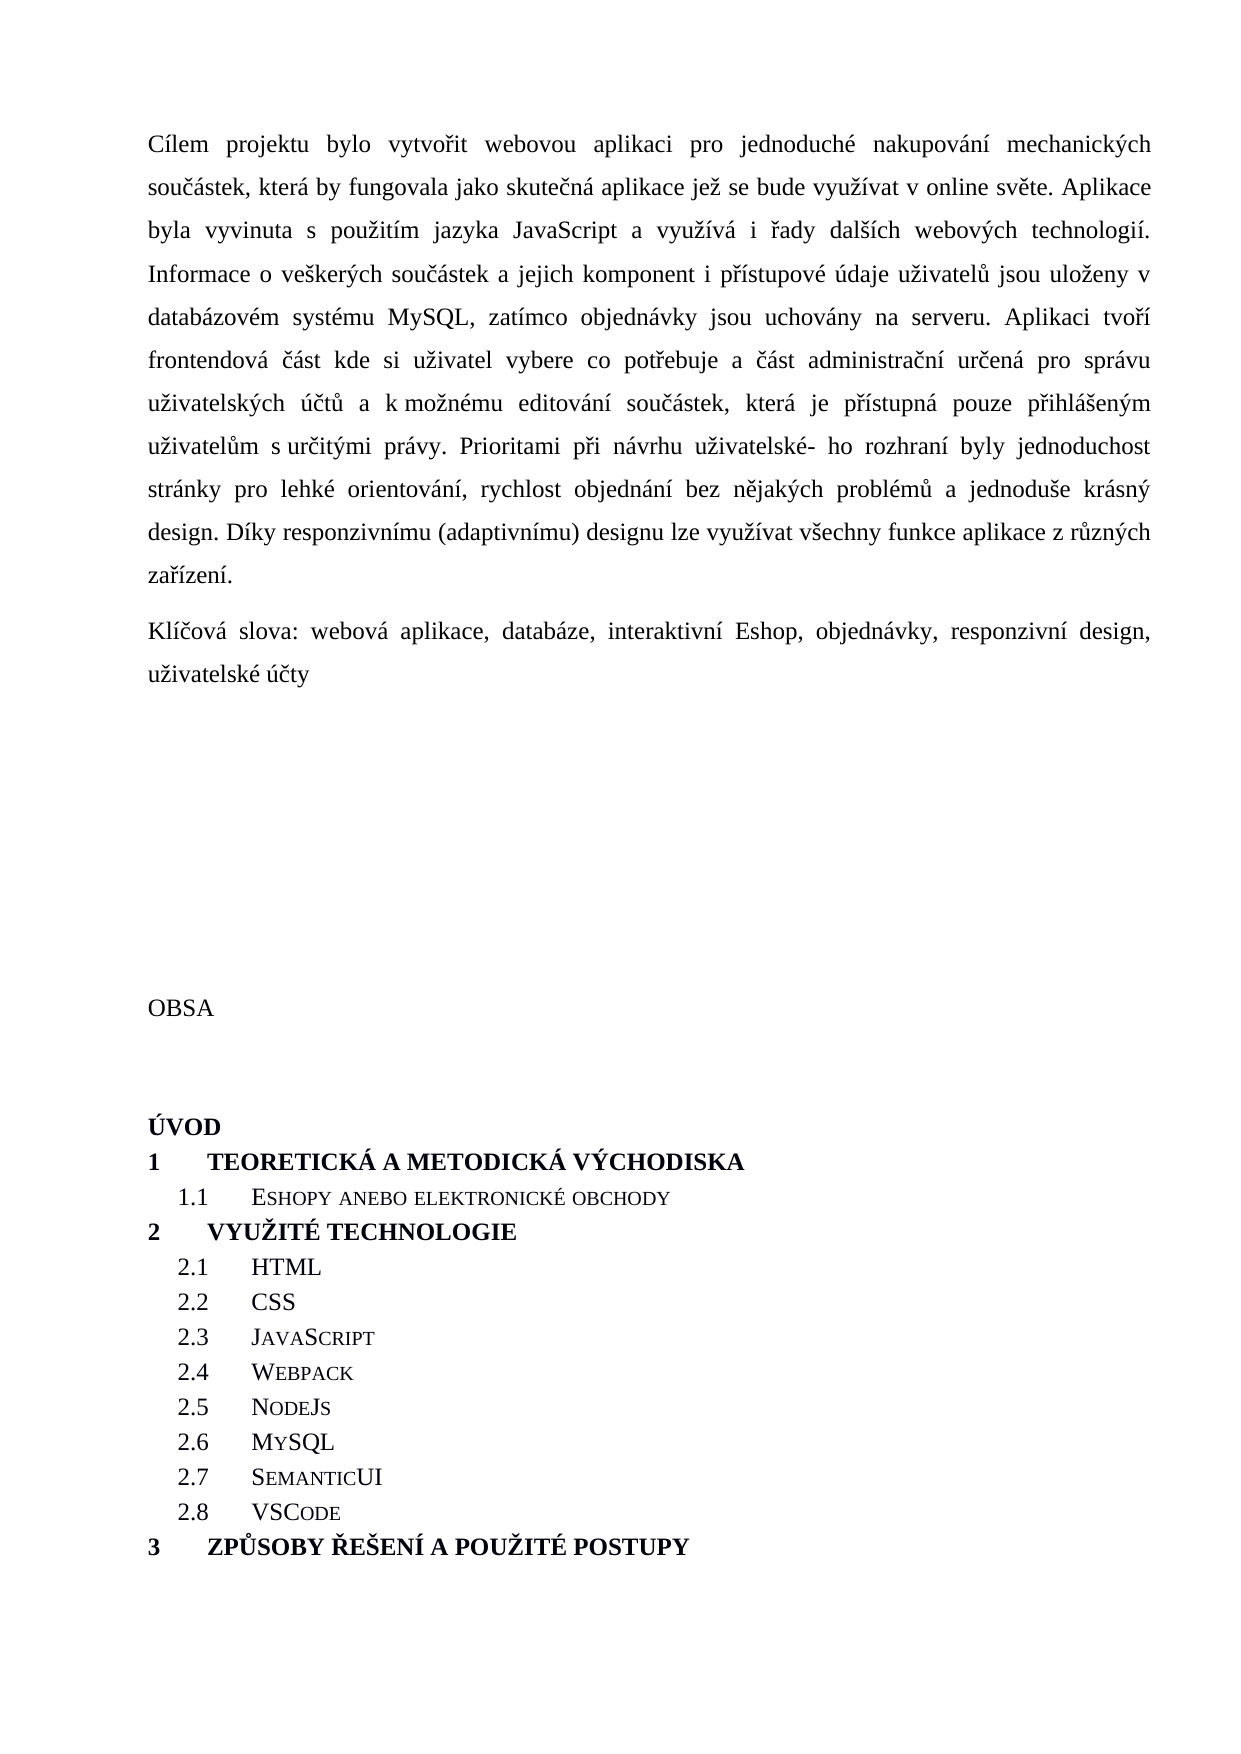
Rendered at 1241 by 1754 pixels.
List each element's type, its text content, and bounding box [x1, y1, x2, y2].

text 2.7 SemanticUI 4 [177, 1462, 1092, 1490]
text 2.4 Webpack 4 [177, 1357, 1092, 1385]
text Cílem projektu bylo vytvořit webovou aplikaci pro jednoduché nakupování mechanických součástek, která by fungovala jako skutečná aplikace jež se bude využívat v online světe. Aplikace byla vyvinuta s použitím jazyka JavaScript a využívá i řady dalších webových technologií. Informace o veškerých součástek a jejich komponent i přístupové údaje uživatelů jsou uloženy v databázovém systému MySQL, zatímco objednávky jsou uchovány na serveru. Aplikaci tvoří frontendová část kde si uživatel vybere co potřebuje a část administrační určená pro správu uživatelských účtů a k možnému editování součástek, která je přístupná pouze přihlášeným uživatelům s určitými právy. Prioritami při návrhu uživatelské- ho rozhraní byly jednoduchost stránky pro lehké orientování, rychlost objednání bez nějakých problémů a jednoduše krásný design. Díky responzivnímu (adaptivnímu) designu lze využívat všechny funkce aplikace z různých zařízení. [148, 129, 1152, 589]
text 2.6 MySQL 4 [177, 1427, 1092, 1455]
text 1.1 Eshopy anebo elektronické obchody 2 [177, 1182, 1092, 1210]
text Úvod 1 [148, 1112, 1092, 1140]
text 2 Využité technologie 3 [148, 1217, 1092, 1245]
text 1 Teoretická a metodická východiska 2 [148, 1147, 1092, 1175]
text 2.1 HTML 3 [177, 1252, 1092, 1280]
text Klíčová slova: webová aplikace, databáze, interaktivní Eshop, objednávky, responzivní design, uživatelské účty [148, 616, 1152, 688]
text OBSA [148, 993, 1152, 1022]
text 2.3 JavaScript 3 [177, 1322, 1092, 1350]
text 3 Způsoby řešení a použité postupy 6 [148, 1532, 1092, 1560]
text 2.5 NodeJs 4 [177, 1392, 1092, 1420]
text 2.2 CSS 3 [177, 1287, 1092, 1315]
text 2.8 VSCode 4 [177, 1497, 1092, 1525]
